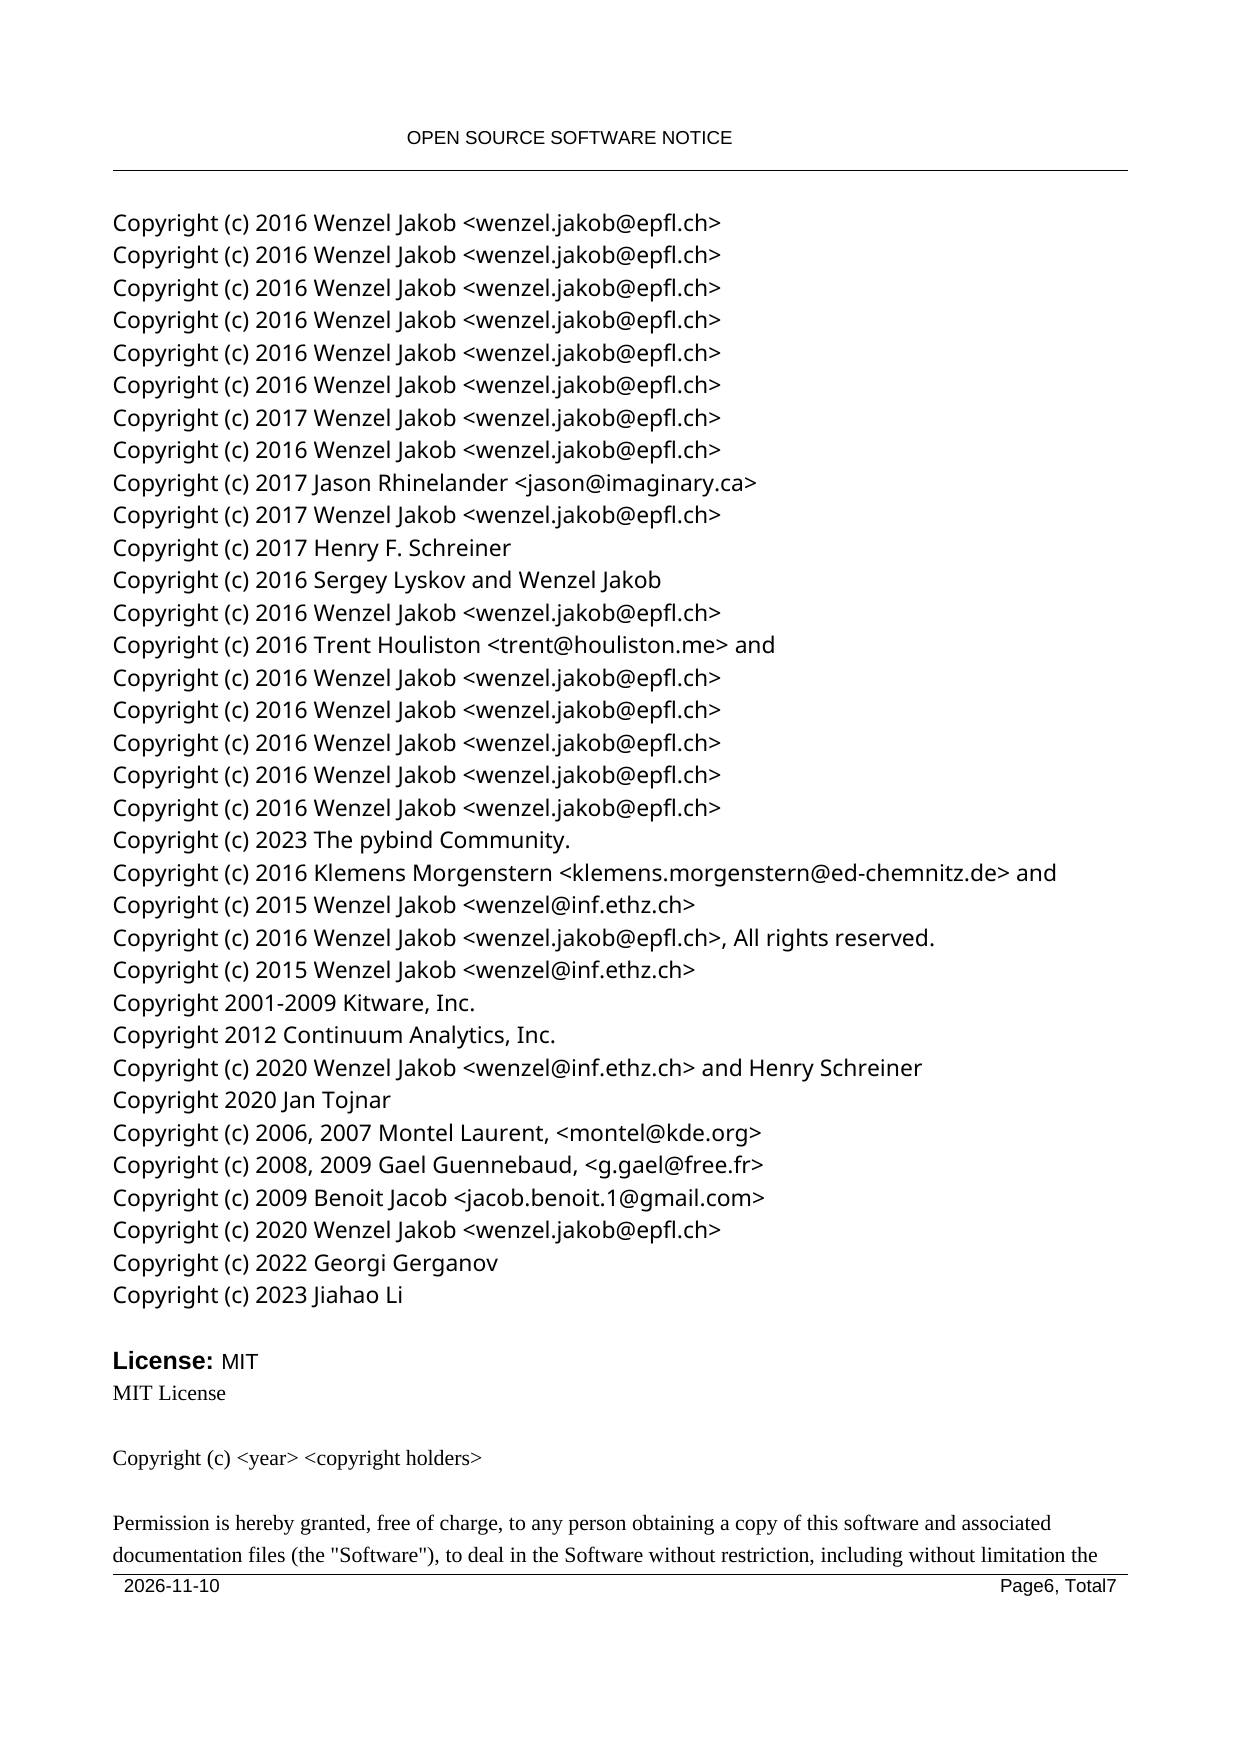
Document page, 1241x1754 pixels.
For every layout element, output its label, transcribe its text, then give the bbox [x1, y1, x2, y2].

text Copyright (c) 2016 Wenzel Jakob <wenzel.jakob@epfl.ch> [112, 596, 1128, 629]
text Copyright (c) 2015 Wenzel Jakob <wenzel@inf.ethz.ch> [112, 889, 1128, 921]
text Copyright 2012 Continuum Analytics, Inc. [112, 1019, 1128, 1051]
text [112, 1344, 1128, 1571]
text Copyright (c) 2016 Wenzel Jakob <wenzel.jakob@epfl.ch> [112, 661, 1128, 694]
text Copyright (c) 2017 Jason Rhinelander <jason@imaginary.ca> [112, 466, 1128, 499]
text Copyright 2001-2009 Kitware, Inc. [112, 986, 1128, 1019]
text Copyright (c) 2016 Sergey Lyskov and Wenzel Jakob [112, 564, 1128, 596]
text Copyright (c) 2016 Wenzel Jakob <wenzel.jakob@epfl.ch> [112, 336, 1128, 369]
text Copyright (c) 2022 Georgi Gerganov [112, 1246, 1128, 1279]
text Copyright (c) 2016 Wenzel Jakob <wenzel.jakob@epfl.ch> [112, 434, 1128, 466]
text Copyright (c) 2016 Wenzel Jakob <wenzel.jakob@epfl.ch>, All rights reserved. [112, 921, 1128, 954]
text Copyright 2020 Jan Tojnar [112, 1084, 1128, 1116]
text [112, 239, 1128, 271]
text Copyright (c) 2016 Klemens Morgenstern <klemens.morgenstern@ed-chemnitz.de> and [112, 856, 1128, 889]
text Copyright (c) 2023 Jiahao Li [112, 1279, 1128, 1344]
text Copyright (c) 2016 Wenzel Jakob <wenzel.jakob@epfl.ch> [112, 369, 1128, 401]
text Copyright (c) 2016 Wenzel Jakob <wenzel.jakob@epfl.ch> [112, 694, 1128, 726]
text Copyright (c) 2016 Wenzel Jakob <wenzel.jakob@epfl.ch> [112, 791, 1128, 824]
text Copyright (c) 2023 The pybind Community. [112, 824, 1128, 856]
text Copyright (c) 2017 Wenzel Jakob <wenzel.jakob@epfl.ch> [112, 401, 1128, 434]
text Copyright (c) 2016 Wenzel Jakob <wenzel.jakob@epfl.ch> [112, 304, 1128, 336]
text Copyright (c) 2016 Trent Houliston <trent@houliston.me> and [112, 629, 1128, 661]
text Copyright (c) 2008, 2009 Gael Guennebaud, <g.gael@free.fr> [112, 1149, 1128, 1181]
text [112, 271, 1128, 304]
text Copyright (c) 2017 Wenzel Jakob <wenzel.jakob@epfl.ch> [112, 499, 1128, 531]
text Copyright (c) 2017 Henry F. Schreiner [112, 531, 1128, 564]
text Copyright (c) 2016 Wenzel Jakob <wenzel.jakob@epfl.ch> [112, 726, 1128, 759]
text Copyright (c) 2020 Wenzel Jakob <wenzel@inf.ethz.ch> and Henry Schreiner [112, 1051, 1128, 1084]
text Copyright (c) 2015 Wenzel Jakob <wenzel@inf.ethz.ch> [112, 954, 1128, 986]
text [112, 206, 1128, 239]
text Copyright (c) 2009 Benoit Jacob <jacob.benoit.1@gmail.com> [112, 1181, 1128, 1214]
text Copyright (c) 2020 Wenzel Jakob <wenzel.jakob@epfl.ch> [112, 1214, 1128, 1246]
text Copyright (c) 2006, 2007 Montel Laurent, <montel@kde.org> [112, 1116, 1128, 1149]
text Copyright (c) 2016 Wenzel Jakob <wenzel.jakob@epfl.ch> [112, 759, 1128, 791]
